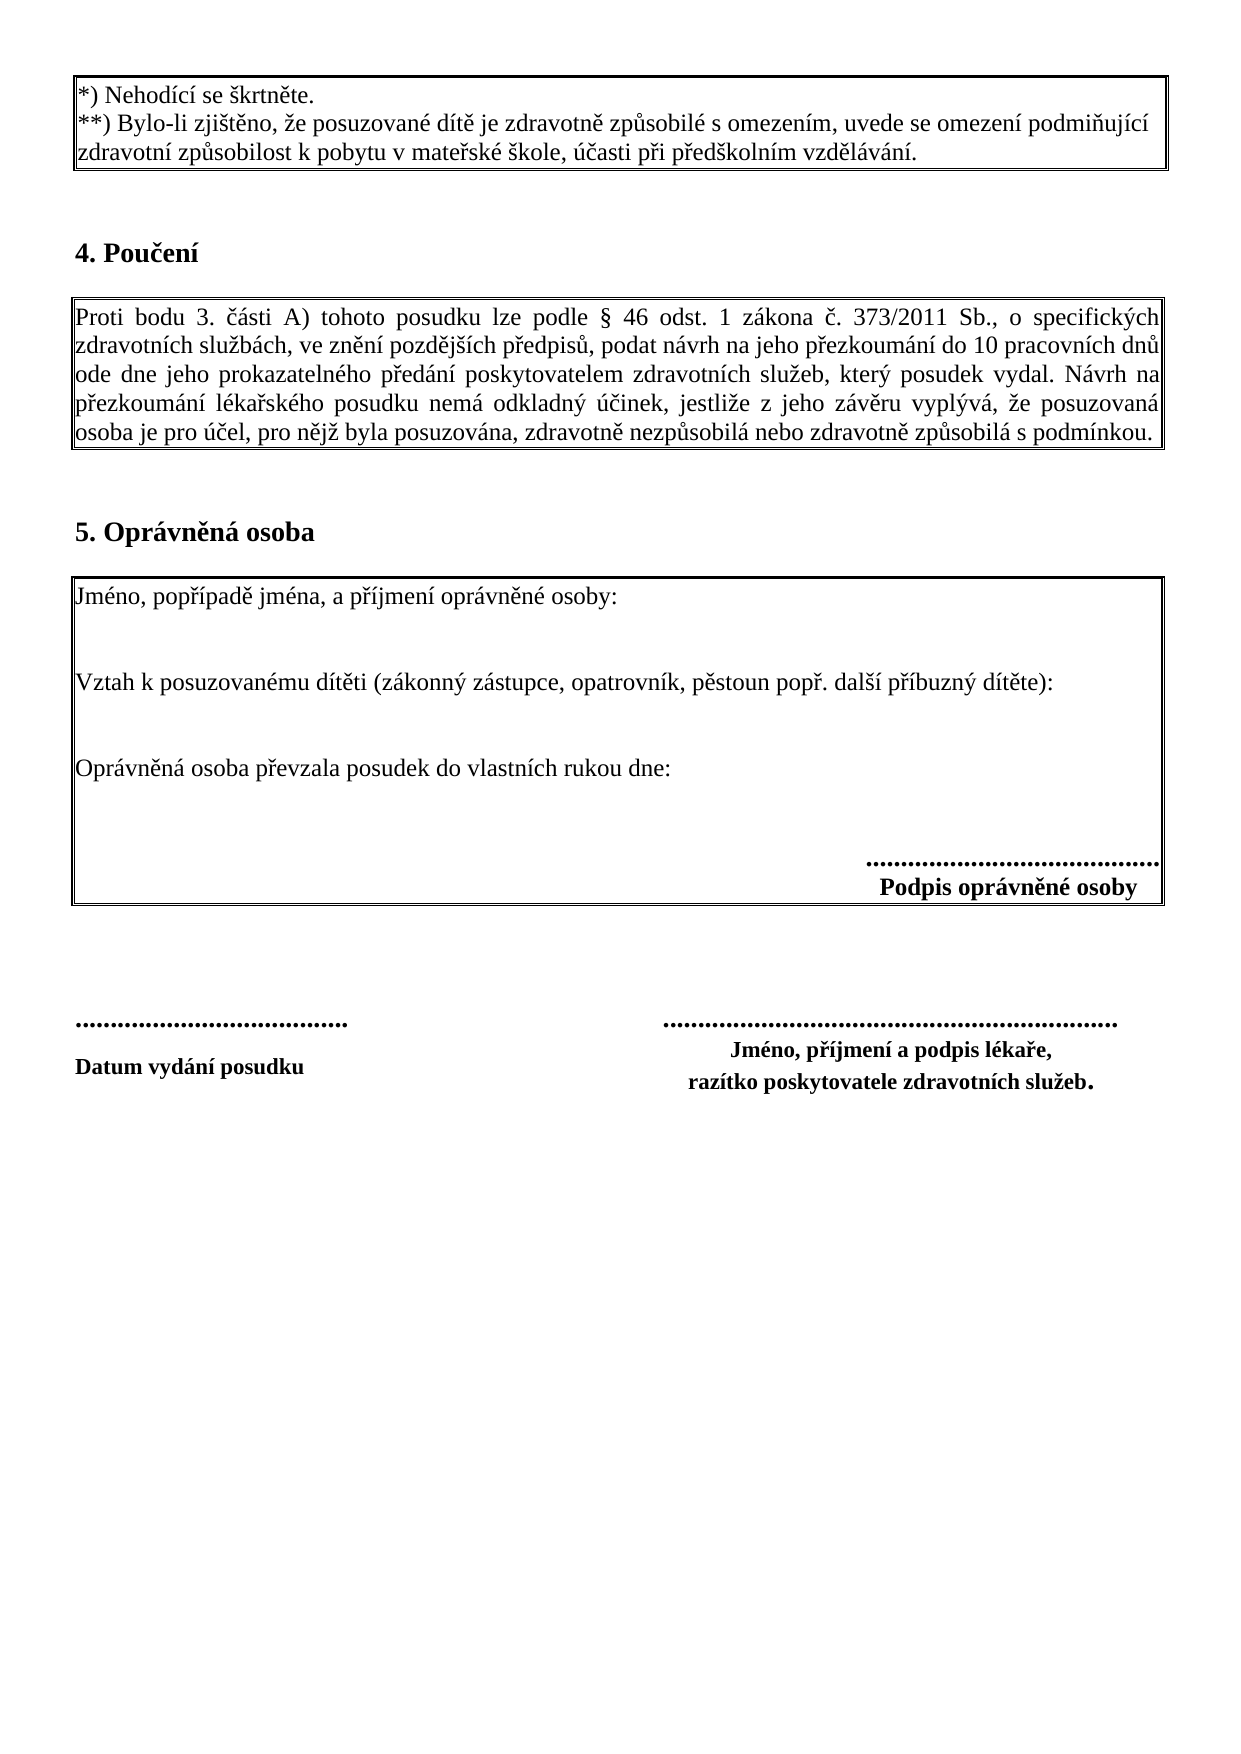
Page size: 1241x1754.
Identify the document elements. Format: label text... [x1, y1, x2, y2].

table_cell Datum vydání posudku [74, 1035, 618, 1097]
text 4. Poučení [75, 171, 1165, 297]
text 5. Oprávněná osoba [75, 450, 1165, 576]
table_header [77, 78, 1165, 168]
table_header ................................................................. [619, 1000, 1164, 1035]
table_header Proti bodu 3. části A) tohoto posudku lze podle § 46 odst. 1 zákona č. 373/2011 Sb., o specifických zdravotních službách, ve znění pozdějších předpisů, podat návrh na jeho přezkoumání do 10 pracovních dnů ode dne jeho prokazatelného předání poskytovatelem zdravotních služeb, který posudek vydal. Návrh na přezkoumání lékařského posudku nemá odkladný účinek, jestliže z jeho závěru vyplývá, že posuzovaná osoba je pro účel, pro nějž byla posuzována, zdravotně nezpůsobilá nebo zdravotně způsobilá s podmínkou. [75, 300, 1161, 447]
table_header ....................................... [74, 1000, 618, 1035]
table_header Jméno, popřípadě jména, a příjmení oprávněné osoby: Vztah k posuzovanému dítěti (zákonný zástupce, opatrovník, pěstoun popř. další příbuzný dítěte): Oprávněná osoba převzala posudek do vlastních rukou dne: .......................................... Podpis oprávněné osoby [75, 579, 1161, 903]
table_cell Jméno, příjmení a podpis lékaře, razítko poskytovatele zdravotních služeb. [619, 1035, 1164, 1097]
